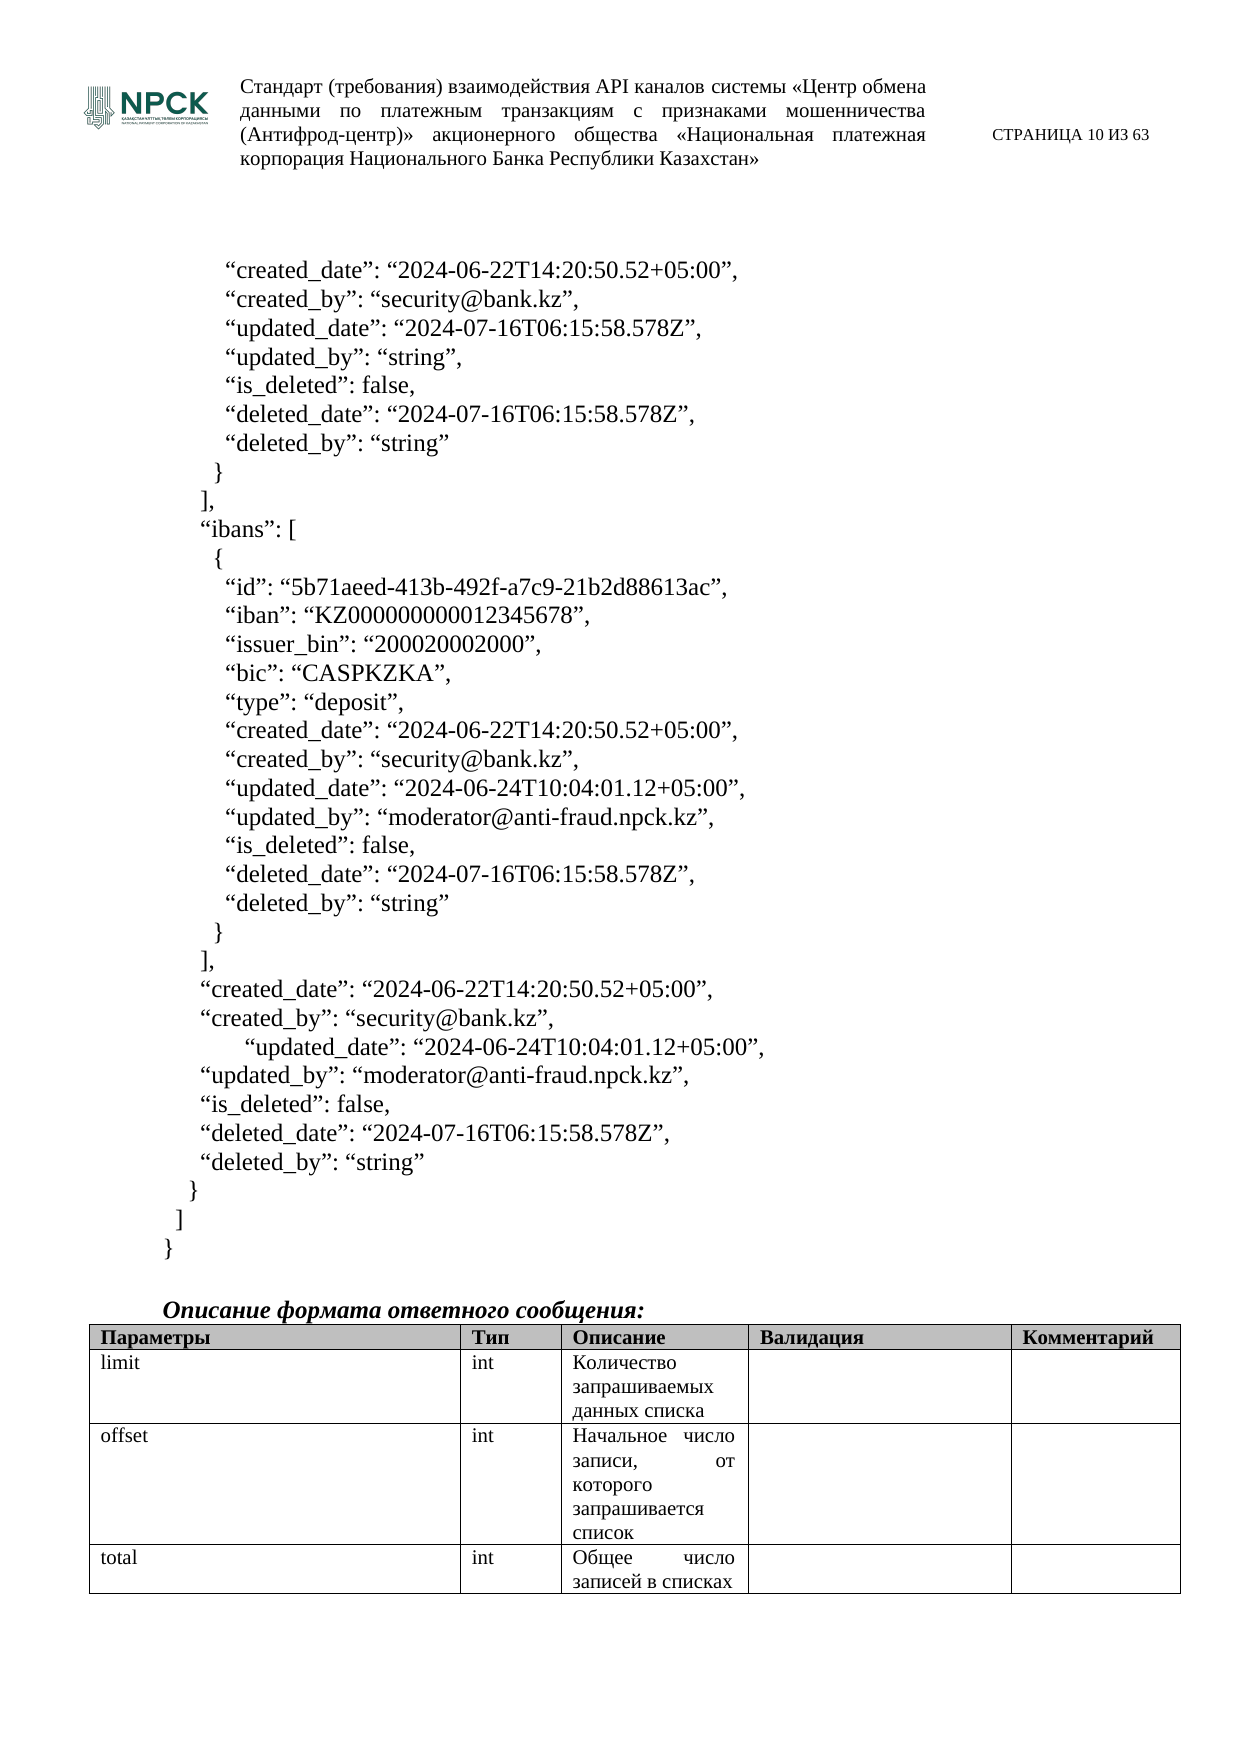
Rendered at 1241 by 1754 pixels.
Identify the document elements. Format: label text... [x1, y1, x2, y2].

text “created_by”: “security@bank.kz”, [89, 1003, 1179, 1032]
text } [89, 457, 1179, 486]
table_cell int [461, 1350, 561, 1422]
text “is_deleted”: false, [89, 371, 1179, 399]
text “is_deleted”: false, [89, 831, 1179, 859]
table_cell [1012, 1545, 1180, 1593]
text “iban”: “KZ000000000012345678”, [89, 601, 1179, 629]
text } [89, 1176, 1179, 1204]
text “updated_date”: “2024-06-24T10:04:01.12+05:00”, [89, 773, 1179, 802]
text “deleted_date”: “2024-07-16T06:15:58.578Z”, [89, 1118, 1179, 1147]
table_cell [749, 1545, 1011, 1593]
table_cell int [461, 1545, 561, 1593]
text “id”: “5b71aeed-413b-492f-a7c9-21b2d88613ac”, [89, 572, 1179, 601]
text } [89, 1233, 1179, 1262]
text “created_date”: “2024-06-22T14:20:50.52+05:00”, [89, 256, 1179, 284]
table_cell Количество запрашиваемых данных списка [562, 1350, 748, 1422]
text “is_deleted”: false, [89, 1089, 1179, 1118]
table_header Параметры [90, 1325, 460, 1349]
table_header Комментарий [1012, 1325, 1180, 1349]
text “created_date”: “2024-06-22T14:20:50.52+05:00”, [89, 716, 1179, 744]
text “updated_by”: “moderator@anti-fraud.npck.kz”, [89, 1061, 1179, 1089]
text “deleted_date”: “2024-07-16T06:15:58.578Z”, [89, 399, 1179, 428]
text “deleted_by”: “string” [89, 888, 1179, 917]
text “ibans”: [ [89, 514, 1179, 543]
table_cell total [90, 1545, 460, 1593]
text “bic”: “CASPKZKA”, [89, 658, 1179, 687]
text { [89, 543, 1179, 572]
table_cell limit [90, 1350, 460, 1422]
table_cell [1012, 1350, 1180, 1422]
picture [77, 73, 215, 143]
text ] [89, 1204, 1179, 1233]
table_cell [749, 1424, 1011, 1544]
table_header Валидация [749, 1325, 1011, 1349]
text “deleted_date”: “2024-07-16T06:15:58.578Z”, [89, 859, 1179, 888]
table_cell [1012, 1424, 1180, 1544]
text Описание формата ответного сообщения: [89, 1295, 1179, 1324]
text “updated_by”: “moderator@anti-fraud.npck.kz”, [89, 802, 1179, 831]
table_cell int [461, 1424, 561, 1544]
text } [89, 917, 1179, 946]
table_cell Начальное число записи, от которого запрашивается список [562, 1424, 748, 1544]
text “deleted_by”: “string” [89, 1147, 1179, 1176]
text ], [89, 946, 1179, 974]
text “updated_by”: “string”, [89, 342, 1179, 371]
text “created_by”: “security@bank.kz”, [89, 744, 1179, 773]
text “updated_date”: “2024-06-24T10:04:01.12+05:00”, [89, 1032, 1179, 1061]
table_cell [749, 1350, 1011, 1422]
text “issuer_bin”: “200020002000”, [89, 629, 1179, 658]
text ], [89, 486, 1179, 514]
table_cell offset [90, 1424, 460, 1544]
table_header Описание [562, 1325, 748, 1349]
text “created_date”: “2024-06-22T14:20:50.52+05:00”, [89, 974, 1179, 1003]
text “updated_date”: “2024-07-16T06:15:58.578Z”, [89, 313, 1179, 342]
table_header Тип [461, 1325, 561, 1349]
text “type”: “deposit”, [89, 687, 1179, 716]
text “created_by”: “security@bank.kz”, [89, 284, 1179, 313]
table_cell Общее число записей в списках [562, 1545, 748, 1593]
text “deleted_by”: “string” [89, 428, 1179, 457]
